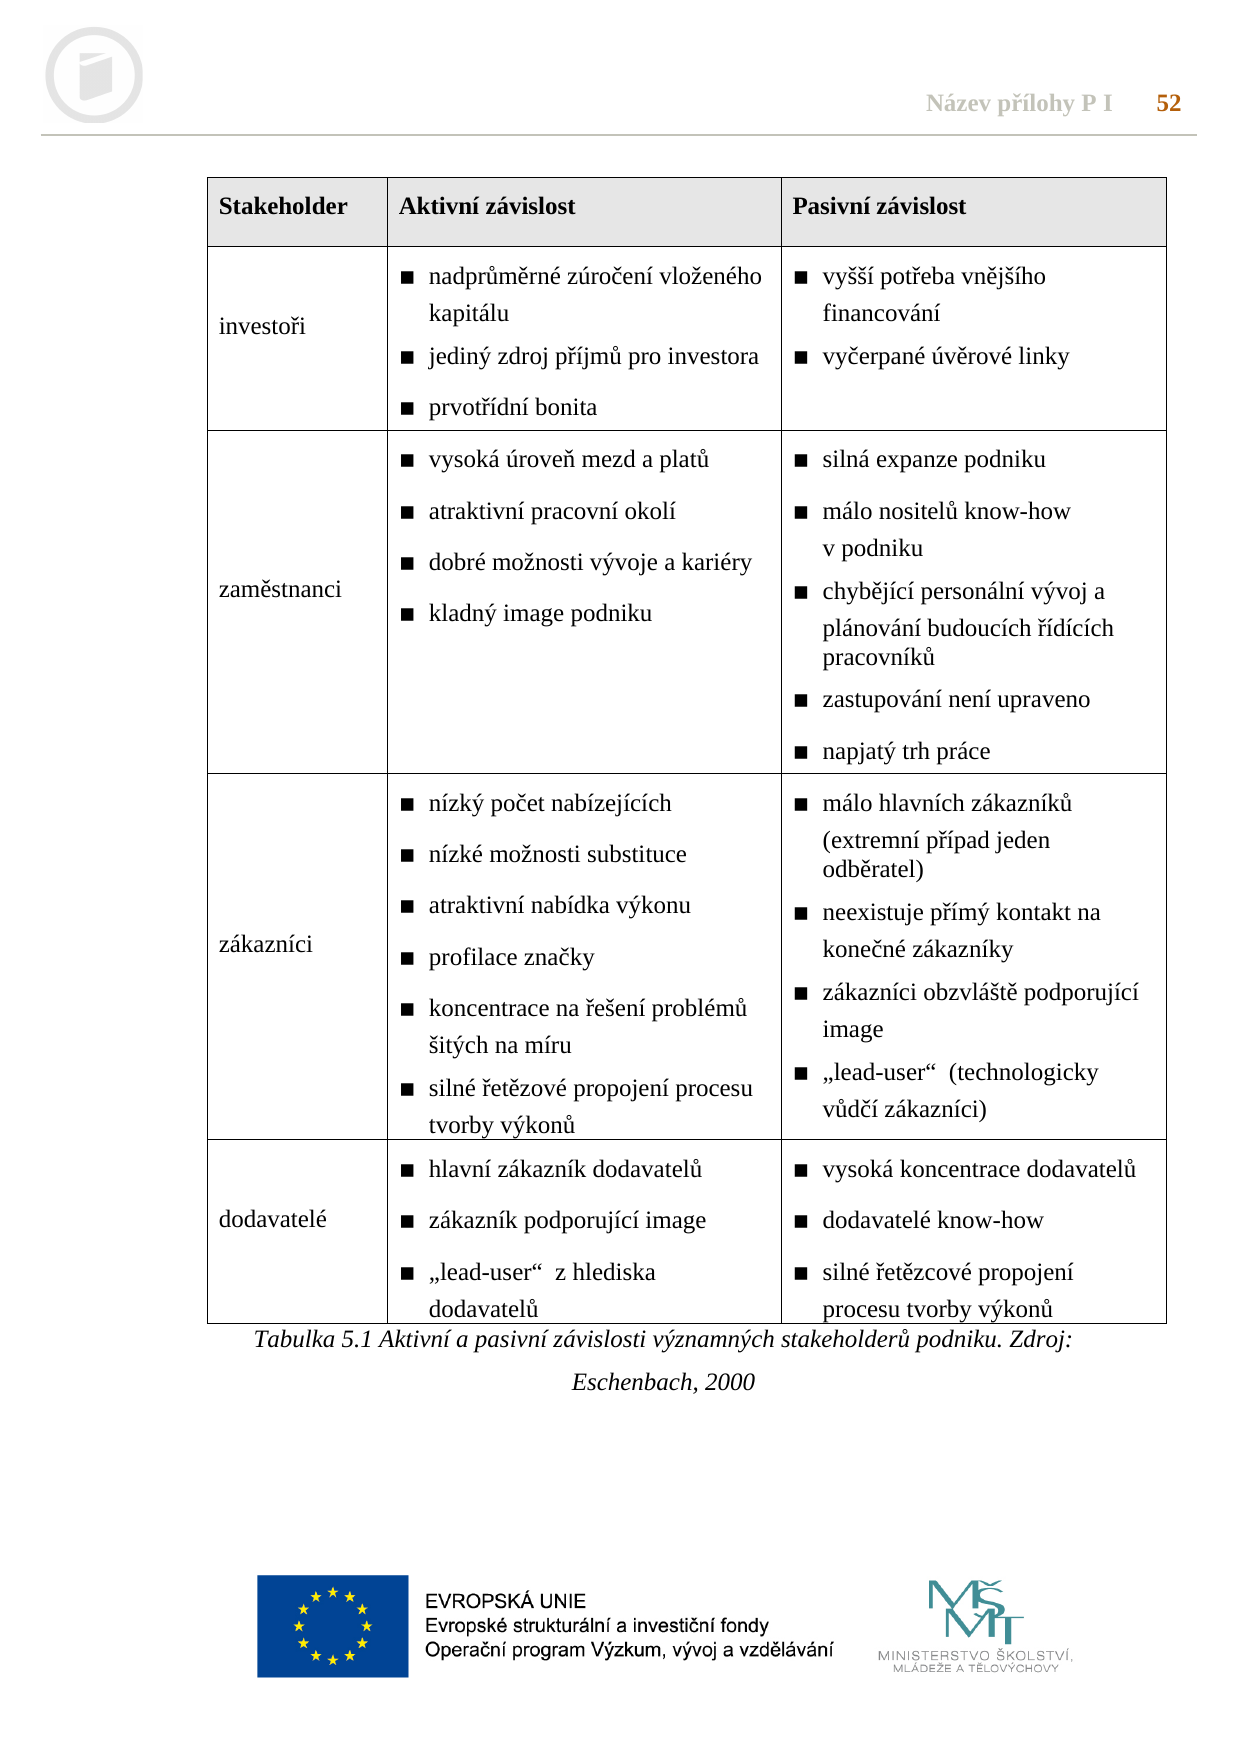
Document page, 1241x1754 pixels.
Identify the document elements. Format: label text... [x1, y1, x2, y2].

table_cell zaměstnanci [208, 431, 387, 773]
table_cell vysoká úroveň mezd a platů atraktivní pracovní okolí dobré možnosti vývoje a kariéry kladný image podniku [388, 431, 781, 773]
table_cell málo hlavních zákazníků (extremní případ jeden odběratel) neexistuje přímý kontakt na konečné zákazníky zákazníci obzvláště podporující image „lead-user“ (technologicky vůdčí zákazníci) [782, 774, 1166, 1139]
table_cell dodavatelé [208, 1140, 387, 1323]
table_cell zákazníci [208, 774, 387, 1139]
text Tabulka 5.1 Aktivní a pasivní závislosti významných stakeholderů podniku. Zdroj: Eschenbach, 2000 [207, 1324, 1122, 1396]
table_cell vysoká koncentrace dodavatelů dodavatelé know-how silné řetězcové propojení procesu tvorby výkonů [782, 1140, 1166, 1323]
table_cell nadprůměrné zúročení vloženého kapitálu jediný zdroj příjmů pro investora prvotřídní bonita [388, 247, 781, 430]
table_header Stakeholder [208, 178, 387, 246]
table_header Aktivní závislost [388, 178, 781, 246]
table_cell hlavní zákazník dodavatelů zákazník podporující image „lead-user“ z hlediska dodavatelů [388, 1140, 781, 1323]
table_cell investoři [208, 247, 387, 430]
picture [206, 1524, 1123, 1728]
table_header Pasivní závislost [782, 178, 1166, 246]
table_cell silná expanze podniku málo nositelů know-how v podniku chybějící personální vývoj a plánování budoucích řídících pracovníků zastupování není upraveno napjatý trh práce [782, 431, 1166, 773]
table_cell nízký počet nabízejících nízké možnosti substituce atraktivní nabídka výkonu profilace značky koncentrace na řešení problémů šitých na míru silné řetězové propojení procesu tvorby výkonů [388, 774, 781, 1139]
table_cell vyšší potřeba vnějšího financování vyčerpané úvěrové linky [782, 247, 1166, 430]
